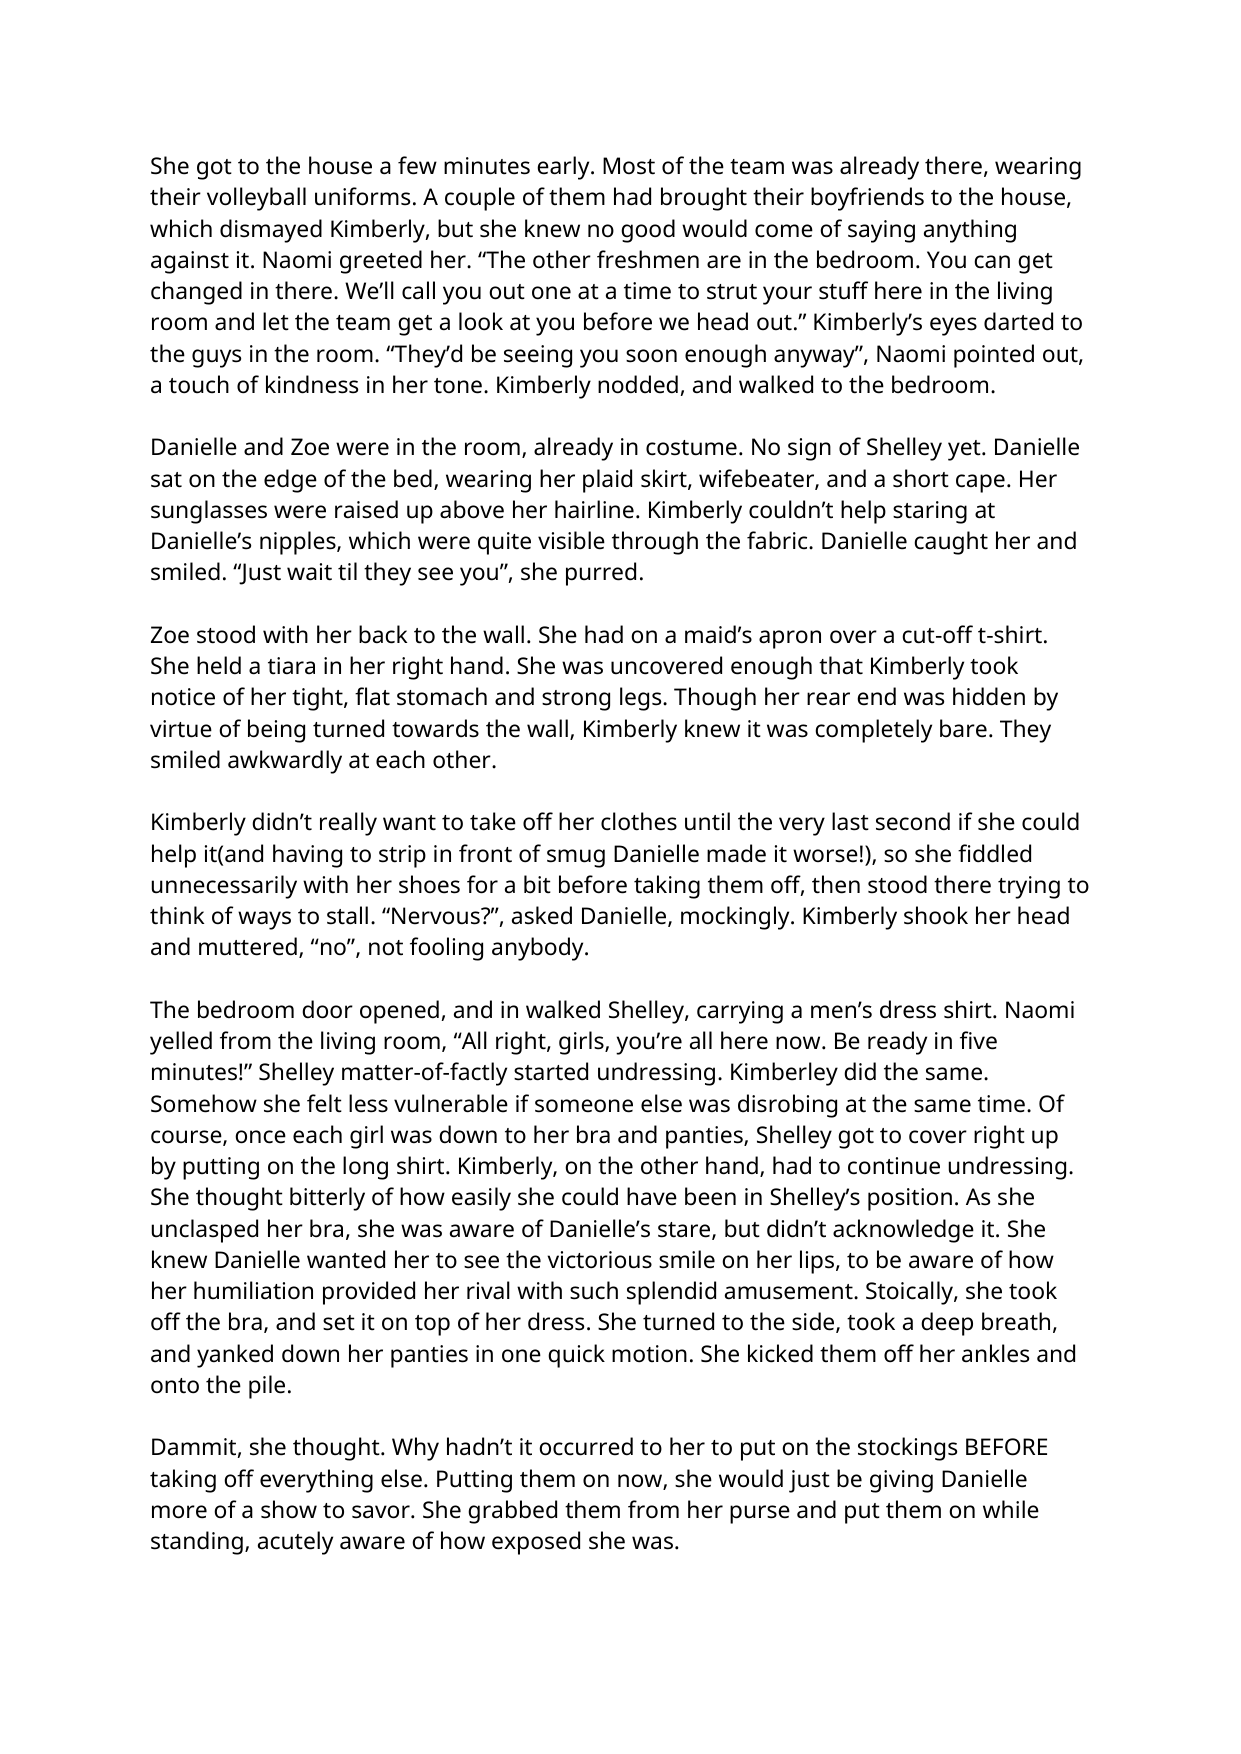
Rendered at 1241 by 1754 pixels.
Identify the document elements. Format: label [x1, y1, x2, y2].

text [150, 150, 1090, 1587]
